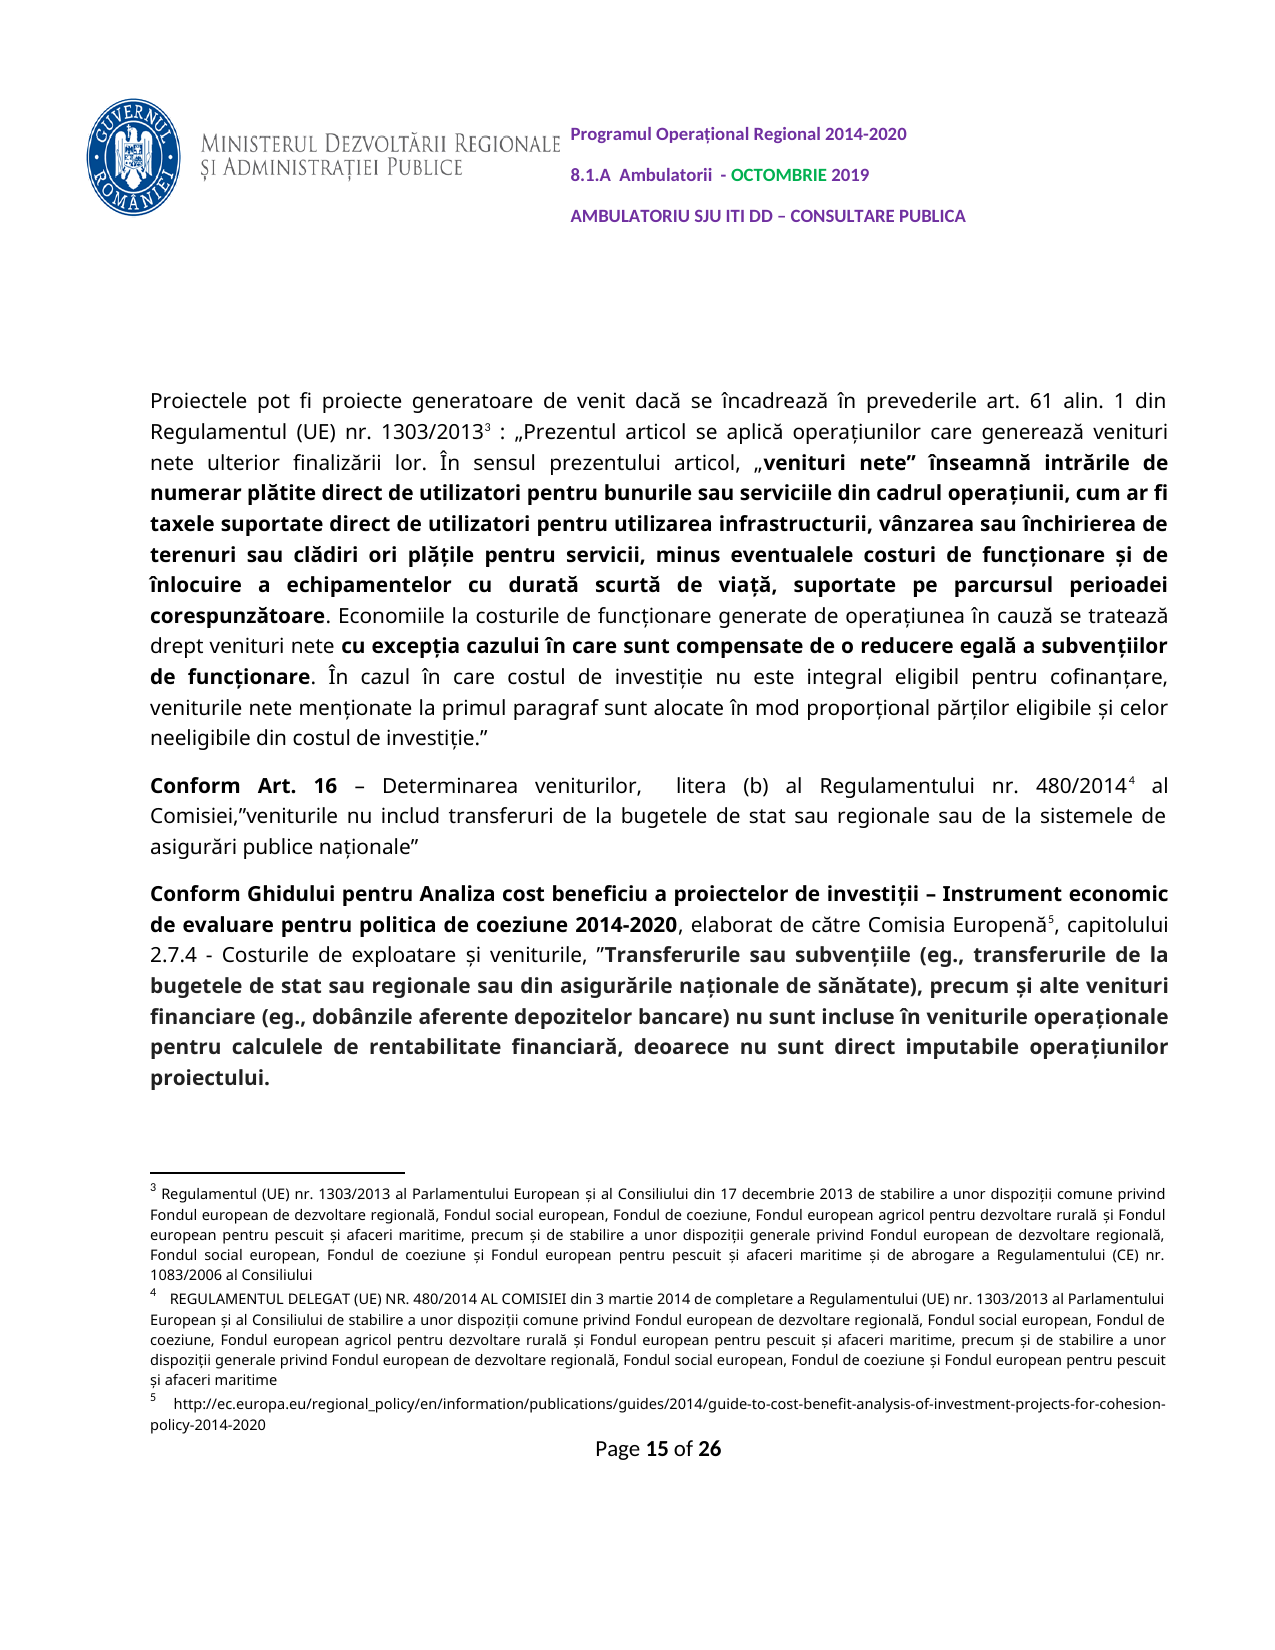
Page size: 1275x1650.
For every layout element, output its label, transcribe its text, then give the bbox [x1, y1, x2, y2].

text Conform Ghidului pentru Analiza cost beneficiu a proiectelor de investiții – Instrument economic de evaluare pentru politica de coeziune 2014-2020, elaborat de către Comisia Europenă, capitolului 2.7.4 - Costurile de exploatare și veniturile, ”Transferurile sau subvențiile (eg., transferurile de la bugetele de stat sau regionale sau din asigurările naționale de sănătate), precum și alte venituri financiare (eg., dobânzile aferente depozitelor bancare) nu sunt incluse în veniturile operaționale pentru calculele de rentabilitate financiară, deoarece nu sunt direct imputabile operațiunilor proiectului. [150, 879, 1169, 1092]
picture [85, 97, 560, 218]
text Proiectele pot fi proiecte generatoare de venit dacă se încadrează în prevederile art. 61 alin. 1 din Regulamentul (UE) nr. 1303/2013 : „Prezentul articol se aplică operațiunilor care generează venituri nete ulterior finalizării lor. În sensul prezentului articol, „venituri nete” înseamnă intrările de numerar plătite direct de utilizatori pentru bunurile sau serviciile din cadrul operațiunii, cum ar fi taxele suportate direct de utilizatori pentru utilizarea infrastructurii, vânzarea sau închirierea de terenuri sau clădiri ori plățile pentru servicii, minus eventualele costuri de funcționare și de înlocuire a echipamentelor cu durată scurtă de viață, suportate pe parcursul perioadei corespunzătoare. Economiile la costurile de funcționare generate de operațiunea în cauză se tratează drept venituri nete cu excepția cazului în care sunt compensate de o reducere egală a subvențiilor de funcționare. În cazul în care costul de investiție nu este integral eligibil pentru cofinanțare, veniturile nete menționate la primul paragraf sunt alocate în mod proporțional părților eligibile și celor neeligibile din costul de investiție.” [150, 387, 1169, 752]
text Conform Art. 16 – Determinarea veniturilor, litera (b) al Regulamentului nr. 480/2014 al Comisiei,”veniturile nu includ transferuri de la bugetele de stat sau regionale sau de la sistemele de asigurări publice naționale” [150, 771, 1169, 861]
